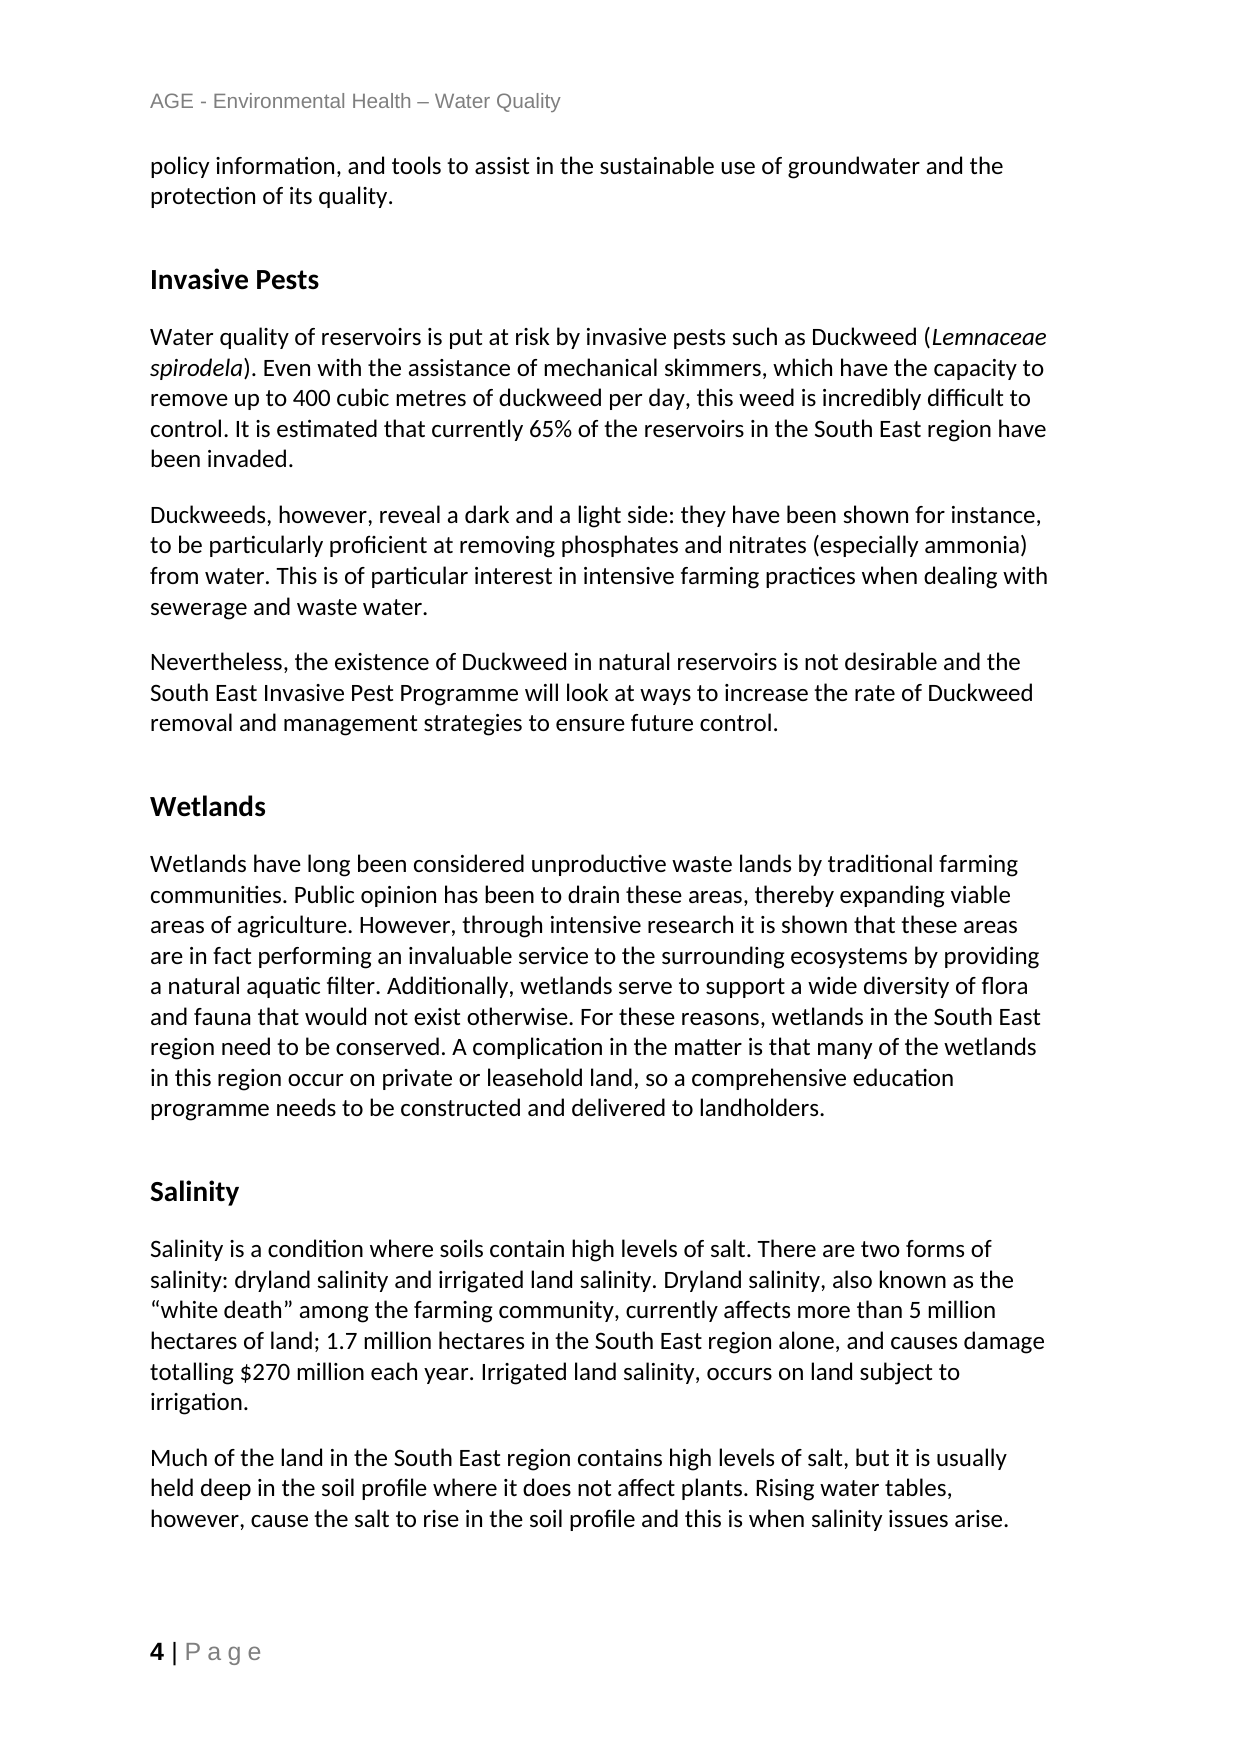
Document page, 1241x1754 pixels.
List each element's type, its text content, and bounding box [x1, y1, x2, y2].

text Invasive Pests [150, 261, 1051, 296]
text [150, 1442, 1051, 1533]
text Salinity [150, 1173, 1051, 1209]
text Salinity is a condition where soils contain high levels of salt. There are two forms of salinity: dryland salinity and irrigated land salinity. Dryland salinity, also known as the “white death” among the farming community, currently affects more than 5 million hectares of land; 1.7 million hectares in the South East region alone, and causes damage totalling $270 million each year. Irrigated land salinity, occurs on land subject to irrigation. [150, 1234, 1051, 1417]
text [150, 150, 1051, 211]
text Wetlands have long been considered unproductive waste lands by traditional farming communities. Public opinion has been to drain these areas, thereby expanding viable areas of agriculture. However, through intensive research it is shown that these areas are in fact performing an invaluable service to the surrounding ecosystems by providing a natural aquatic filter. Additionally, wetlands serve to support a wide diversity of flora and fauna that would not exist otherwise. For these reasons, wetlands in the South East region need to be conserved. A complication in the matter is that many of the wetlands in this region occur on private or leasehold land, so a comprehensive education programme needs to be constructed and delivered to landholders. [150, 848, 1051, 1123]
text Wetlands [150, 788, 1051, 823]
text Water quality of reservoirs is put at risk by invasive pests such as Duckweed (Lemnaceae spirodela). Even with the assistance of mechanical skimmers, which have the capacity to remove up to 400 cubic metres of duckweed per day, this weed is incredibly difficult to control. It is estimated that currently 65% of the reservoirs in the South East region have been invaded. [150, 321, 1051, 474]
text Duckweeds, however, reveal a dark and a light side: they have been shown for instance, to be particularly proficient at removing phosphates and nitrates (especially ammonia) from water. This is of particular interest in intensive farming practices when dealing with sewerage and waste water. [150, 499, 1051, 621]
text Nevertheless, the existence of Duckweed in natural reservoirs is not desirable and the South East Invasive Pest Programme will look at ways to increase the rate of Duckweed removal and management strategies to ensure future control. [150, 646, 1051, 738]
